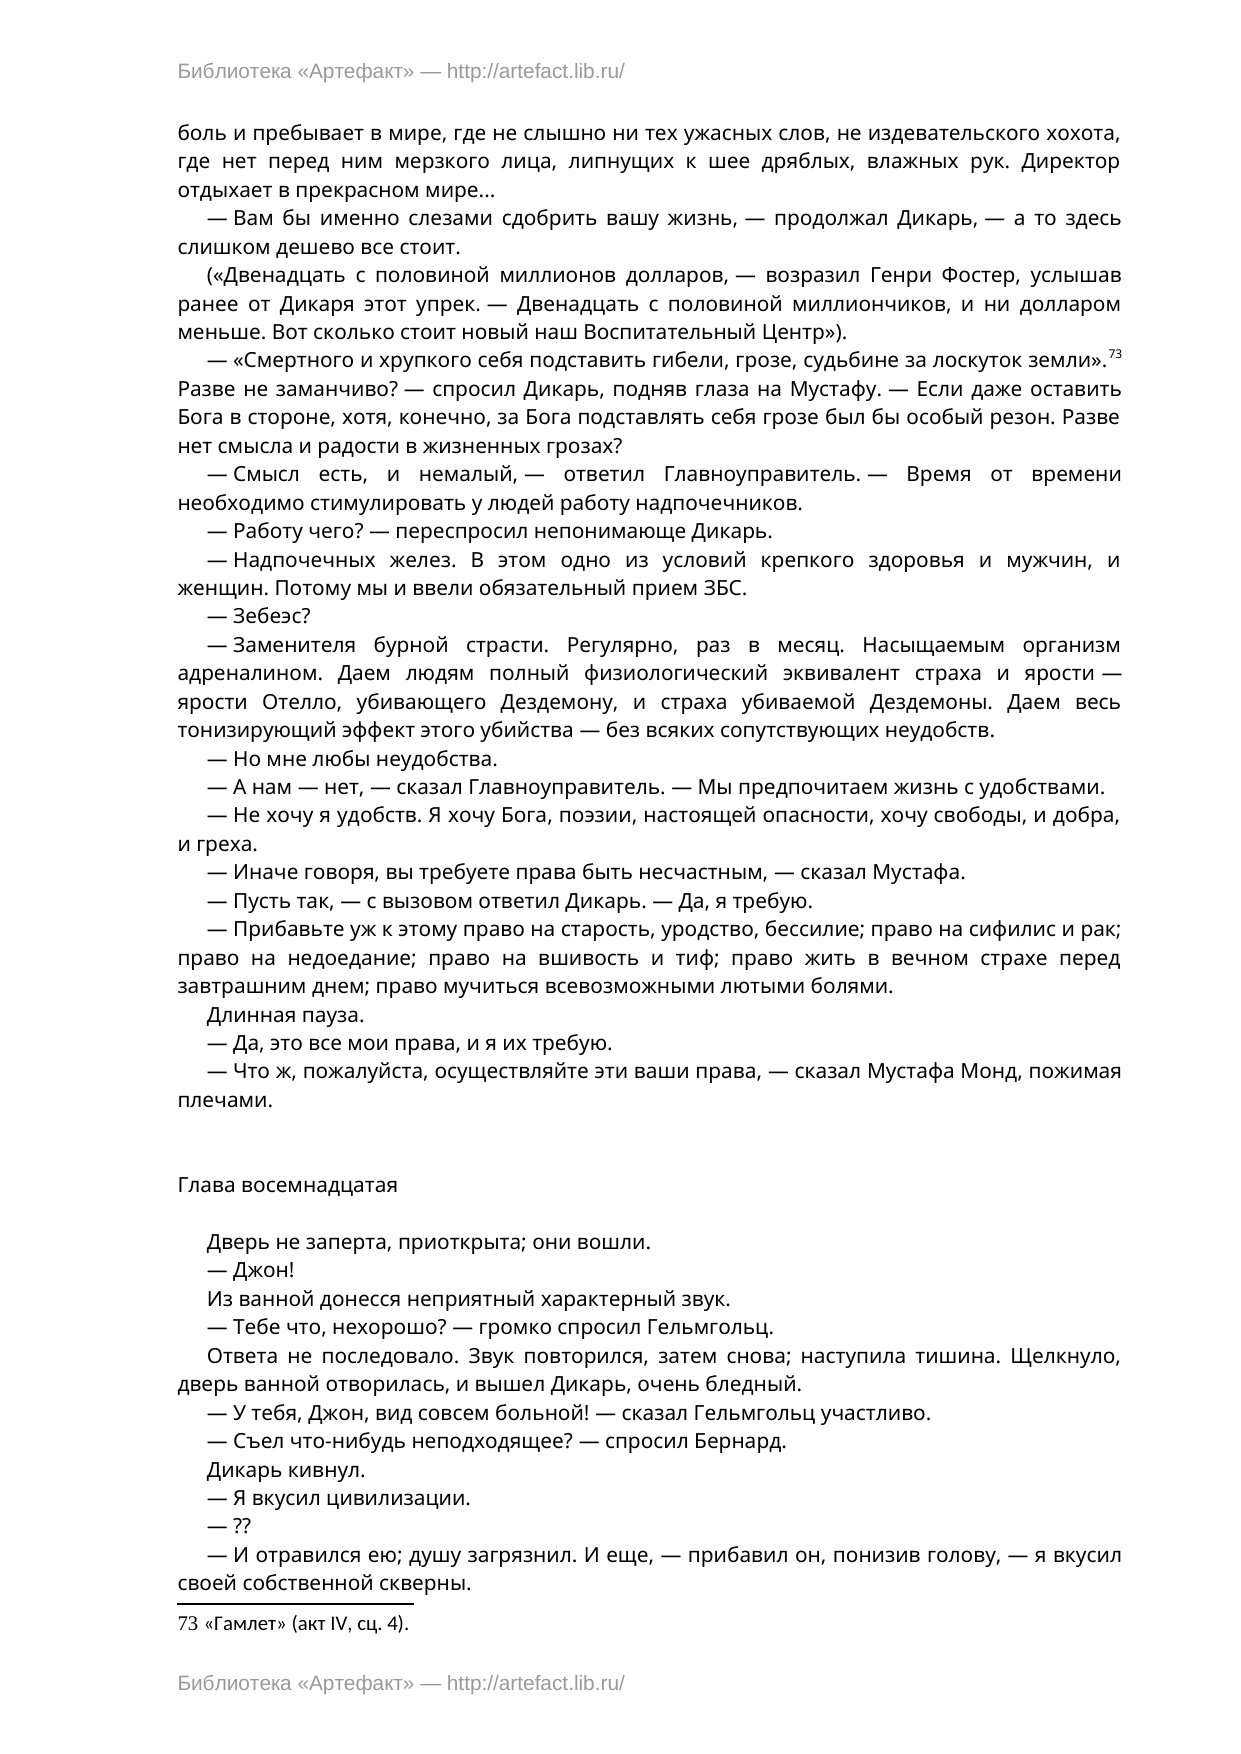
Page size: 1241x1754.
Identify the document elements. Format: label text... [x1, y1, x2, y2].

text — Надпочечных желез. В этом одно из условий крепкого здоровья и мужчин, и женщин. Потому мы и ввели обязательный прием ЗБС. [177, 545, 1122, 602]
text — Пусть так, — с вызовом ответил Дикарь. — Да, я требую. [177, 886, 1122, 914]
text — Смысл есть, и немалый, — ответил Главноуправитель. — Время от времени необходимо стимулировать у людей работу надпочечников. [177, 459, 1122, 516]
text — Работу чего? — переспросил непонимающе Дикарь. [177, 516, 1122, 545]
text — Я вкусил цивилизации. [177, 1483, 1122, 1512]
text — «Смертного и хрупкого себя подставить гибели, грозе, судьбине за лоскуток земли». Разве не заманчиво? — спросил Дикарь, подняв глаза на Мустафу. — Если даже оставить Бога в стороне, хотя, конечно, за Бога подставлять себя грозе был бы особый резон. Разве нет смысла и радости в жизненных грозах? [177, 346, 1122, 459]
text — Прибавьте уж к этому право на старость, уродство, бессилие; право на сифилис и рак; право на недоедание; право на вшивость и тиф; право жить в вечном страхе перед завтрашним днем; право мучиться всевозможными лютыми болями. [177, 914, 1122, 1000]
text («Двенадцать с половиной миллионов долларов, — возразил Генри Фостер, услышав ранее от Дикаря этот упрек. — Двенадцать с половиной миллиончиков, и ни долларом меньше. Вот сколько стоит новый наш Воспитательный Центр»). [177, 260, 1122, 346]
text — Вам бы именно слезами сдобрить вашу жизнь, — продолжал Дикарь, — а то здесь слишком дешево все стоит. [177, 203, 1122, 260]
text Ответа не последовало. Звук повторился, затем снова; наступила тишина. Щелкнуло, дверь ванной отворилась, и вышел Дикарь, очень бледный. [177, 1341, 1122, 1398]
text — Да, это все мои права, и я их требую. [177, 1028, 1122, 1057]
text — Зебеэс? [177, 602, 1122, 630]
text — Иначе говоря, вы требуете права быть несчастным, — сказал Мустафа. [177, 857, 1122, 886]
text — Не хочу я удобств. Я хочу Бога, поэзии, настоящей опасности, хочу свободы, и добра, и греха. [177, 801, 1122, 857]
text — И отравился ею; душу загрязнил. И еще, — прибавил он, понизив голову, — я вкусил своей собственной скверны. [177, 1540, 1122, 1597]
subtitle Глава восемнадцатая [177, 1170, 1122, 1199]
text Дверь не заперта, приоткрыта; они вошли. [177, 1227, 1122, 1256]
text — Джон! [177, 1256, 1122, 1284]
text — Съел что-нибудь неподходящее? — спросил Бернард. [177, 1426, 1122, 1455]
text Длинная пауза. [177, 1000, 1122, 1028]
text — А нам — нет, — сказал Главноуправитель. — Мы предпочитаем жизнь с удобствами. [177, 772, 1122, 801]
text Дикарь кивнул. [177, 1455, 1122, 1483]
text — Что ж, пожалуйста, осуществляйте эти ваши права, — сказал Мустафа Монд, пожимая плечами. [177, 1057, 1122, 1113]
text Из ванной донесся неприятный характерный звук. [177, 1284, 1122, 1312]
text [177, 118, 1122, 203]
text — У тебя, Джон, вид совсем больной! — сказал Гельмгольц участливо. [177, 1398, 1122, 1426]
text — Заменителя бурной страсти. Регулярно, раз в месяц. Насыщаемым организм адреналином. Даем людям полный физиологический эквивалент страха и ярости — ярости Отелло, убивающего Дездемону, и страха убиваемой Дездемоны. Даем весь тонизирующий эффект этого убийства — без всяких сопутствующих неудобств. [177, 630, 1122, 744]
text — ?? [177, 1512, 1122, 1540]
text — Но мне любы неудобства. [177, 744, 1122, 772]
text — Тебе что, нехорошо? — громко спросил Гельмгольц. [177, 1312, 1122, 1341]
